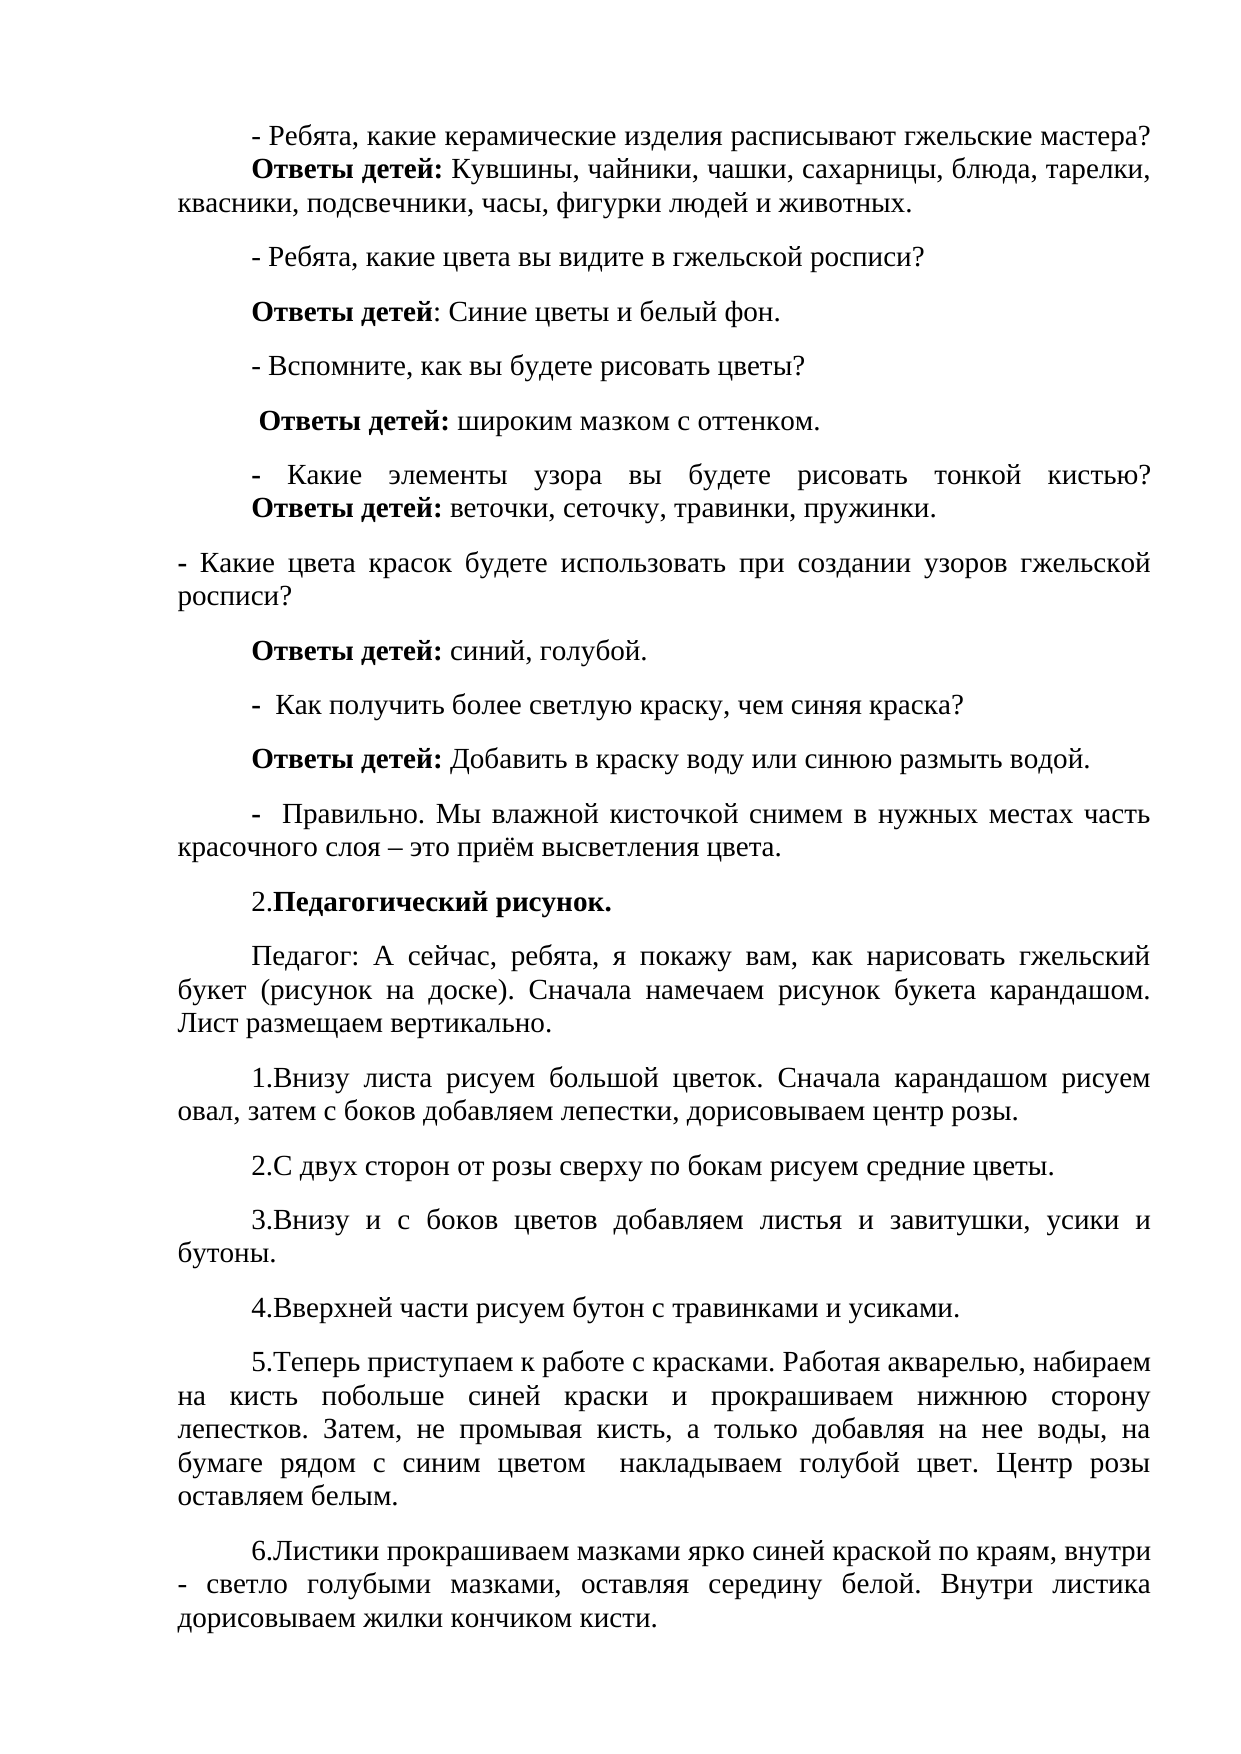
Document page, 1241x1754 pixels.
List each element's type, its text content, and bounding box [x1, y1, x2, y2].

text Ответы детей: широким мазком с оттенком. [177, 403, 1152, 436]
text - Правильно. Мы влажной кисточкой снимем в нужных местах часть красочного слоя – это приём высветления цвета. [177, 796, 1152, 863]
text - Какие элементы узора вы будете рисовать тонкой кистью? Ответы детей: веточки, сеточку, травинки, пружинки. [177, 457, 1152, 524]
text Ответы детей: Добавить в краску воду или синюю размыть водой. [177, 742, 1152, 775]
text 5.Теперь приступаем к работе с красками. Работая акварелью, набираем на кисть побольше синей краски и прокрашиваем нижнюю сторону лепестков. Затем, не промывая кисть, а только добавляя на нее воды, на бумаге рядом с синим цветом накладываем голубой цвет. Центр розы оставляем белым. [177, 1344, 1152, 1512]
text 2.С двух сторон от розы сверху по бокам рисуем средние цветы. [177, 1148, 1152, 1181]
text 4.Вверхней части рисуем бутон с травинками и усиками. [177, 1290, 1152, 1323]
text Ответы детей: Синие цветы и белый фон. [177, 294, 1152, 327]
text 6.Листики прокрашиваем мазками ярко синей краской по краям, внутри - светло голубыми мазками, оставляя середину белой. Внутри листика дорисовываем жилки кончиком кисти. [177, 1533, 1152, 1633]
text Педагог: А сейчас, ребята, я покажу вам, как нарисовать гжельский букет (рисунок на доске). Сначала намечаем рисунок букета карандашом. Лист размещаем вертикально. [177, 938, 1152, 1039]
text - Ребята, какие цвета вы видите в гжельской росписи? [177, 239, 1152, 273]
text 3.Внизу и с боков цветов добавляем листья и завитушки, усики и бутоны. [177, 1202, 1152, 1269]
text - Вспомните, как вы будете рисовать цветы? [177, 348, 1152, 382]
text 1.Внизу листа рисуем большой цветок. Сначала карандашом рисуем овал, затем с боков добавляем лепестки, дорисовываем центр розы. [177, 1060, 1152, 1127]
text - Ребята, какие керамические изделия расписывают гжельские мастера? Ответы детей: Кувшины, чайники, чашки, сахарницы, блюда, тарелки, квасники, подсвечники, часы, фигурки людей и животных. [177, 118, 1152, 219]
text Ответы детей: синий, голубой. [177, 633, 1152, 666]
text 2.Педагогический рисунок. [177, 884, 1152, 917]
text - Как получить более светлую краску, чем синяя краска? [177, 687, 1152, 721]
text - Какие цвета красок будете использовать при создании узоров гжельской росписи? [177, 545, 1152, 612]
